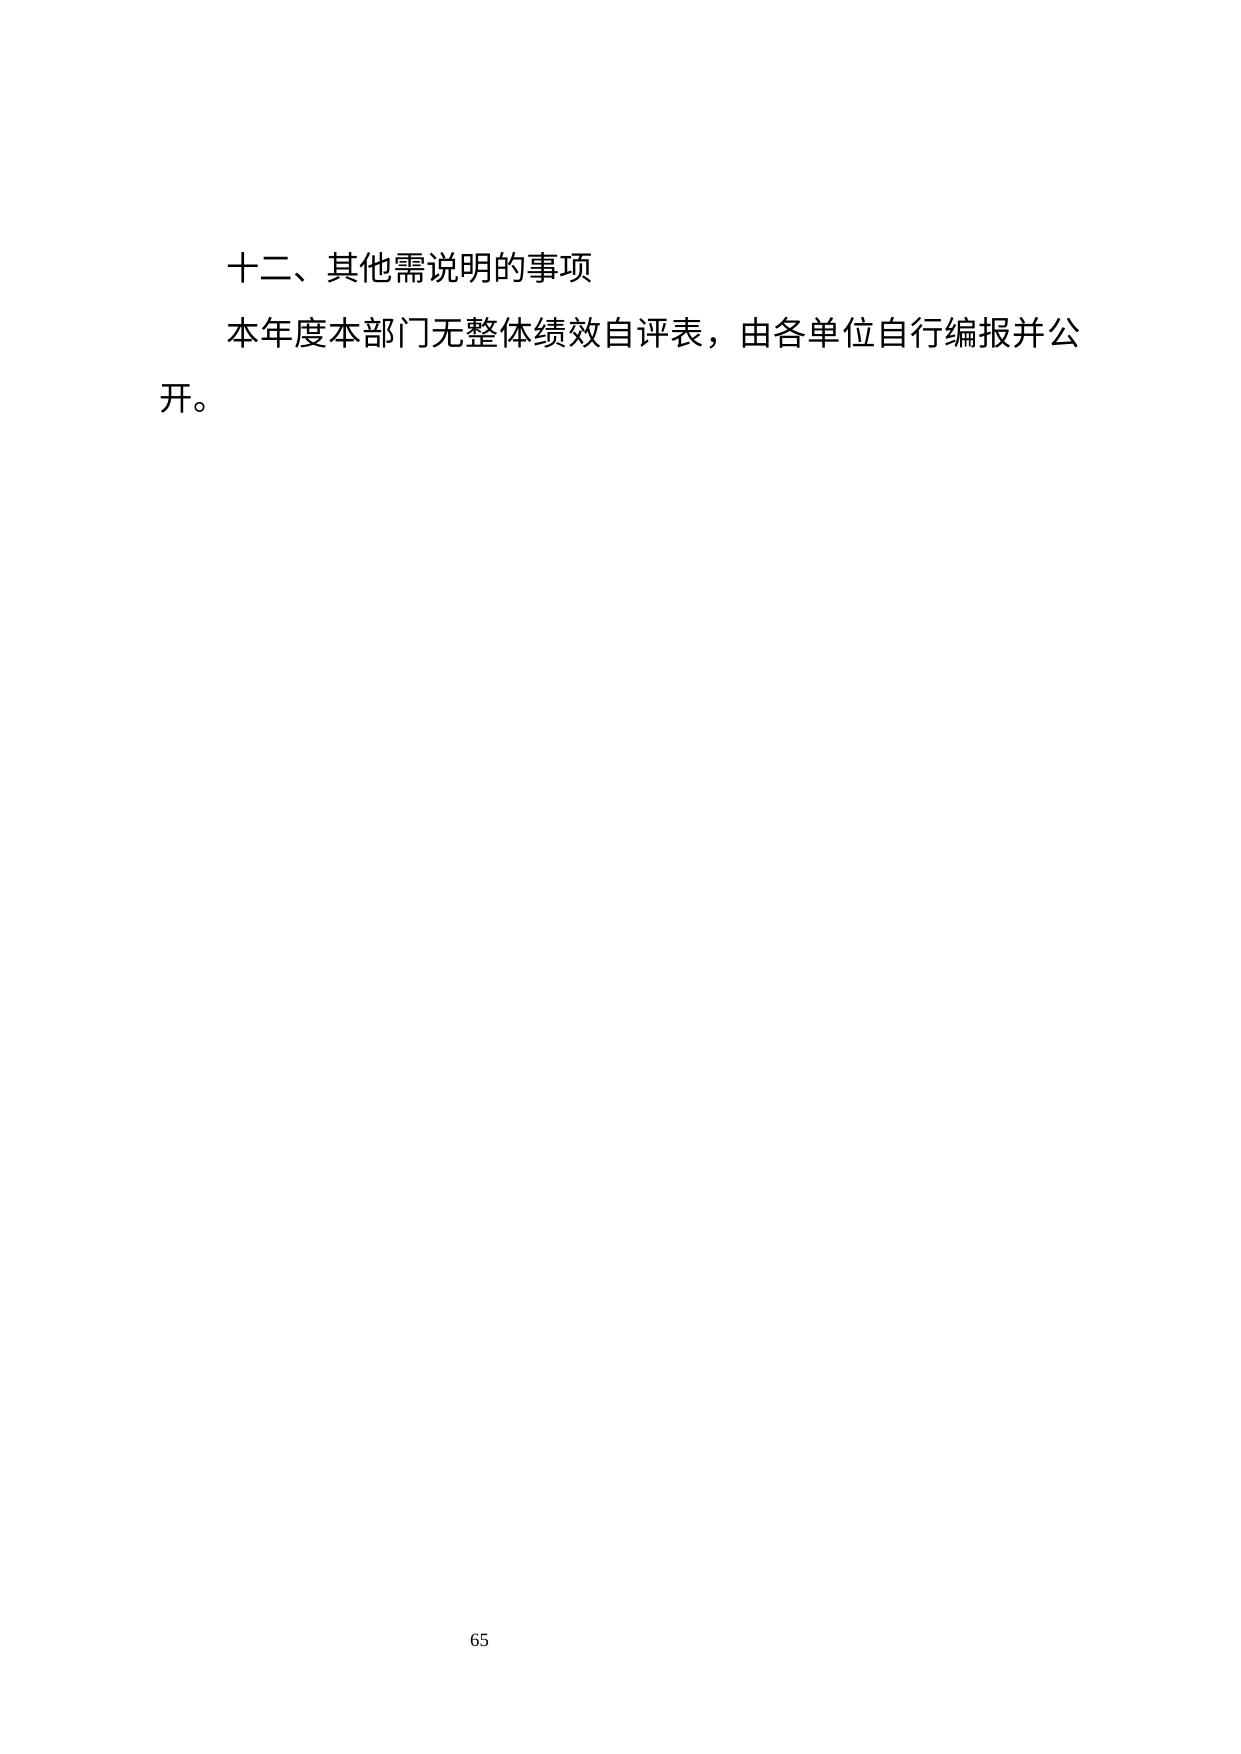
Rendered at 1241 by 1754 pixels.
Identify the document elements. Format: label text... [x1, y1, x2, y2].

text 本年度本部门无整体绩效自评表，由各单位自行编报并公开。 [159, 298, 1081, 428]
text 十二、其他需说明的事项 [159, 233, 1081, 298]
